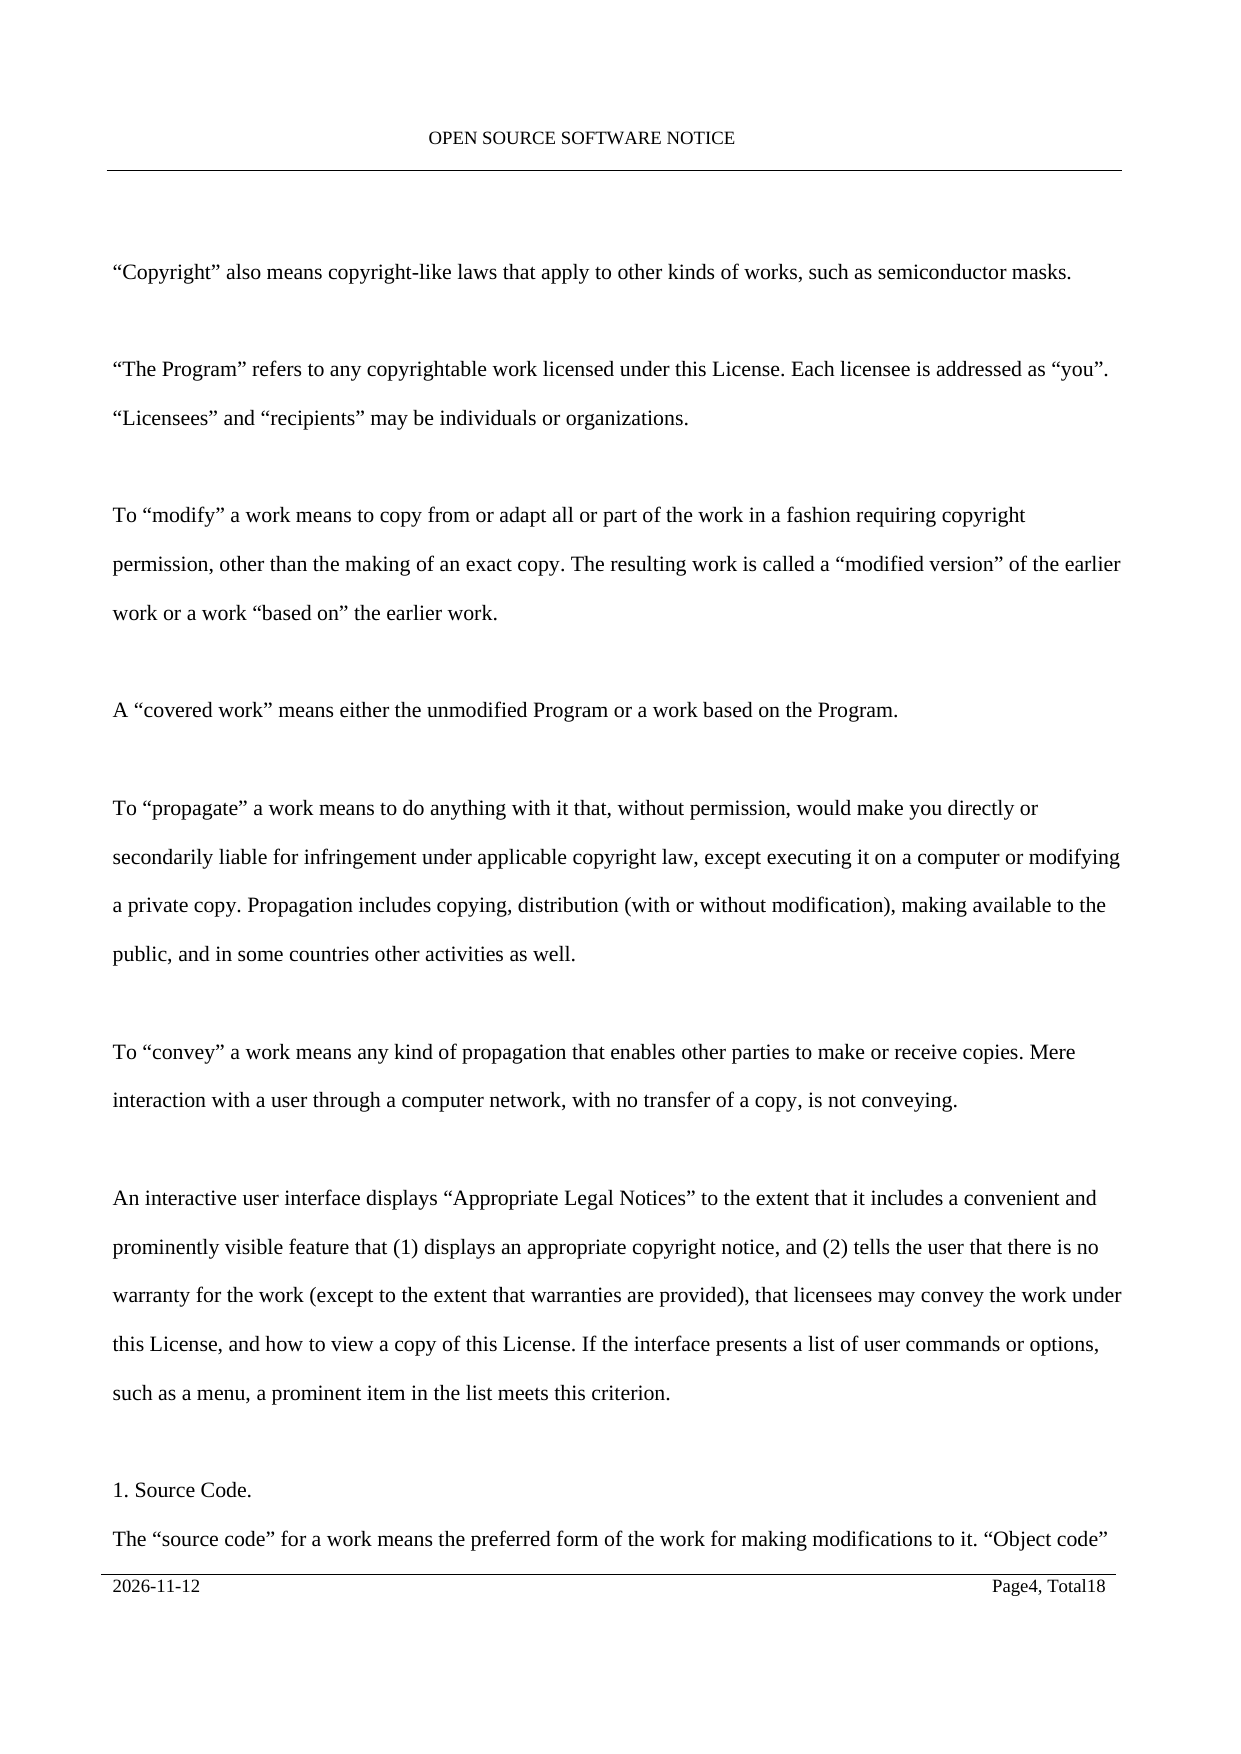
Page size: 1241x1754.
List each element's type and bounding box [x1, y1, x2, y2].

text [112, 206, 1128, 1555]
